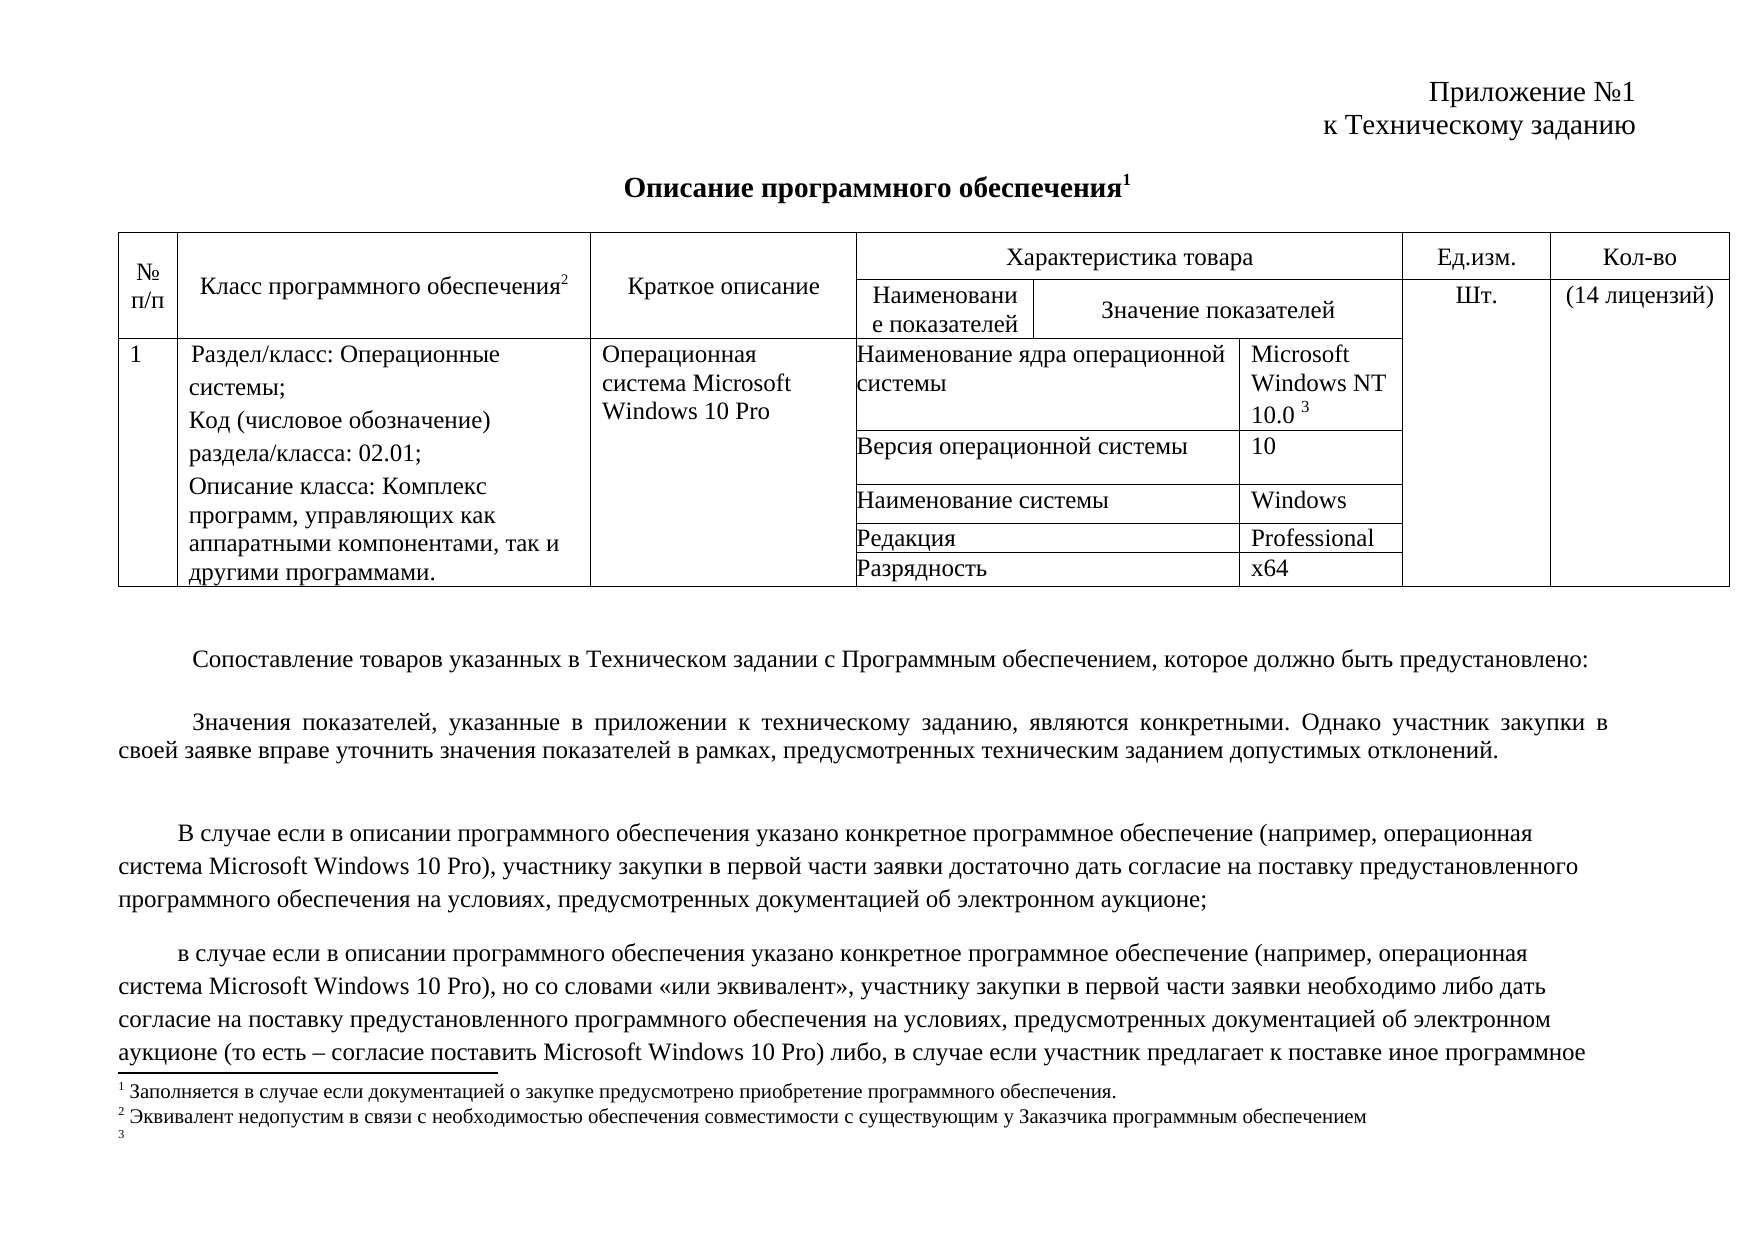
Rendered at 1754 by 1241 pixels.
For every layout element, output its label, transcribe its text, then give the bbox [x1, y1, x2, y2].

table_cell Наименование показателей [857, 280, 1033, 338]
table_header Кол-во [1551, 233, 1729, 279]
table_header Характеристика товара [857, 233, 1402, 279]
table_header Краткое описание [591, 233, 856, 338]
table_cell 1 [119, 339, 177, 586]
table_cell 10 [1240, 431, 1402, 484]
table_cell Microsoft Windows NT 10.0 [1240, 339, 1402, 430]
table_cell Значение показателей [1034, 280, 1402, 338]
table_cell Шт. [1403, 280, 1550, 586]
table_header Класс программного обеспечения [178, 233, 590, 338]
table_header Ед.изм. [1403, 233, 1550, 279]
table_cell х64 [1240, 553, 1402, 586]
text В случае если в описании программного обеспечения указано конкретное программное обеспечение (например, операционная система Microsoft Windows 10 Pro), участнику закупки в первой части заявки достаточно дать согласие на поставку предустановленного программного обеспечения на условиях, предусмотренных документацией об электронном аукционе; [118, 818, 1609, 913]
table_cell Разрядность [857, 553, 1239, 586]
table_header № п/п [119, 233, 177, 338]
table_cell (14 лицензий) [1551, 280, 1729, 586]
table_cell Редакция [857, 524, 1239, 552]
text Значения показателей, указанные в приложении к техническому заданию, являются конкретными. Однако участник закупки в своей заявке вправе уточнить значения показателей в рамках, предусмотренных техническим заданием допустимых отклонений. [118, 707, 1609, 764]
table_cell Наименование ядра операционной системы [857, 339, 1239, 430]
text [118, 938, 1609, 1066]
table_cell Наименование системы [857, 485, 1239, 522]
table_cell Раздел/класс: Операционные системы; Код (числовое обозначение) раздела/класса: 02.01; Описание класса: Комплекс программ, управляющих как аппаратными компонентами, так и другими программами. [178, 339, 590, 586]
table_cell Windows [1240, 485, 1402, 522]
table_cell Версия операционной системы [857, 431, 1239, 484]
table_cell Операционная система Microsoft Windows 10 Pro [591, 339, 856, 586]
text Описание программного обеспечения [118, 170, 1636, 203]
text Сопоставление товаров указанных в Техническом задании с Программным обеспечением, которое должно быть предустановлено: [118, 644, 1636, 673]
table_cell Professional [1240, 524, 1402, 552]
text к Техническому заданию [1299, 107, 1636, 141]
text Приложение №1 [1299, 74, 1636, 107]
